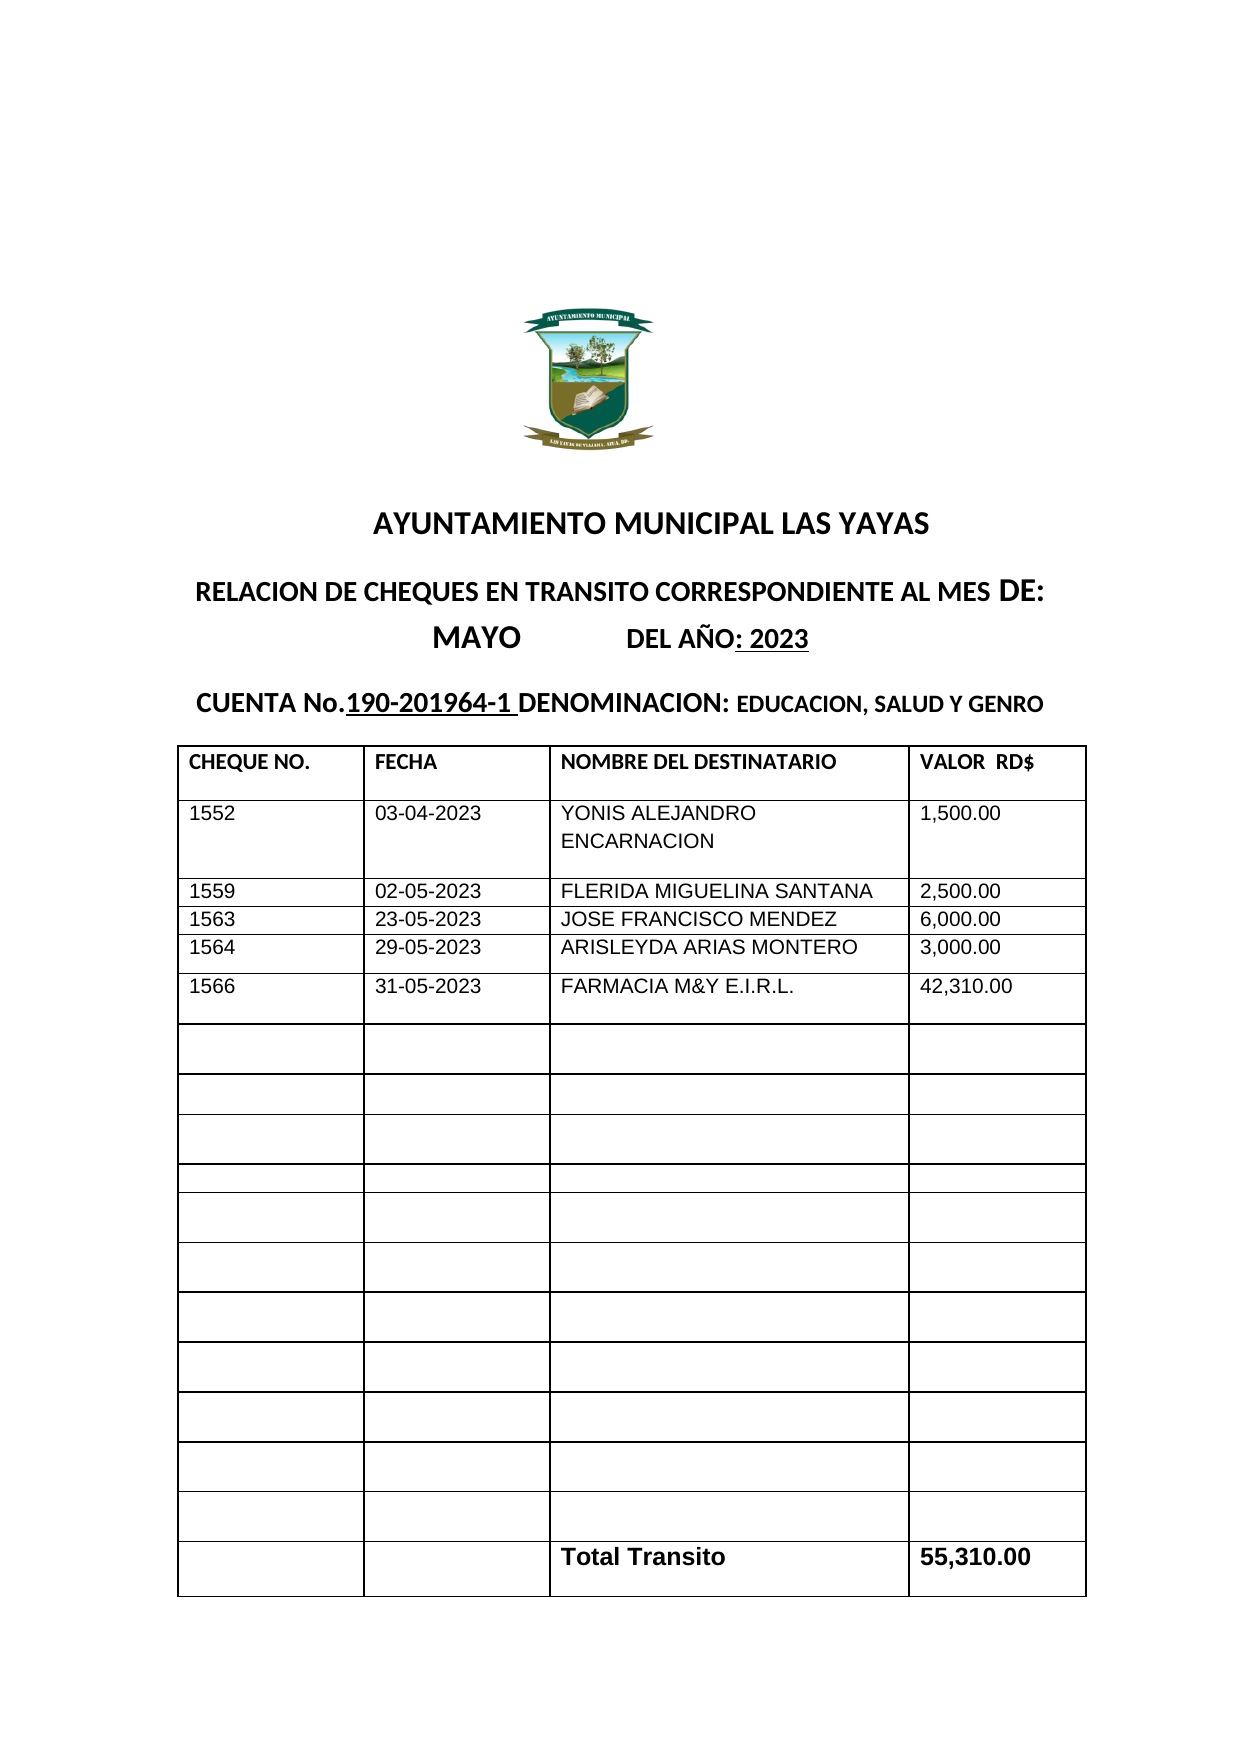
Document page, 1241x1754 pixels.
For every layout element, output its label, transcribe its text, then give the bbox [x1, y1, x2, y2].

table_cell [910, 1165, 1085, 1191]
table_cell 29-05-2023 [365, 935, 549, 973]
text RELACION DE CHEQUES EN TRANSITO CORRESPONDIENTE AL MES DE: MAYO DEL AÑO: 2023 [177, 569, 1063, 657]
table_cell [910, 1443, 1085, 1491]
table_cell [179, 1393, 363, 1441]
table_cell [551, 1115, 908, 1163]
table_cell 1559 [179, 879, 363, 906]
table_cell [910, 1025, 1085, 1073]
table_cell [365, 1293, 549, 1341]
table_cell 6,000.00 [910, 907, 1085, 934]
table_cell Total Transito [551, 1542, 908, 1596]
table_cell [551, 1492, 908, 1541]
table_cell [910, 1393, 1085, 1441]
table_cell 1563 [179, 907, 363, 934]
table_cell [179, 1343, 363, 1391]
table_cell [365, 1243, 549, 1291]
table_cell [551, 1165, 908, 1191]
table_cell 42,310.00 [910, 974, 1085, 1023]
table_cell 1552 [179, 801, 363, 877]
table_cell [365, 1542, 549, 1596]
table_header CHEQUE NO. [179, 747, 363, 800]
table_cell 1566 [179, 974, 363, 1023]
table_header FECHA [365, 747, 549, 800]
table_cell [179, 1193, 363, 1241]
table_cell [551, 1193, 908, 1241]
table_cell [179, 1025, 363, 1073]
table_cell [365, 1165, 549, 1191]
table_cell ARISLEYDA ARIAS MONTERO [551, 935, 908, 973]
table_cell [910, 1193, 1085, 1241]
table_cell [910, 1243, 1085, 1291]
table_cell [551, 1075, 908, 1113]
table_cell [179, 1115, 363, 1163]
table_cell [179, 1075, 363, 1113]
table_cell [551, 1293, 908, 1341]
table_header NOMBRE DEL DESTINATARIO [551, 747, 908, 800]
table_cell [365, 1343, 549, 1391]
table_cell 2,500.00 [910, 879, 1085, 906]
table_cell [910, 1492, 1085, 1541]
table_cell [365, 1393, 549, 1441]
table_cell [179, 1443, 363, 1491]
table_cell 55,310.00 [910, 1542, 1085, 1596]
table_cell 23-05-2023 [365, 907, 549, 934]
table_cell [179, 1165, 363, 1191]
table_cell [365, 1115, 549, 1163]
table_cell [365, 1193, 549, 1241]
table_cell [179, 1492, 363, 1541]
text CUENTA No.190-201964-1 DENOMINACION: EDUCACION, SALUD Y GENRO [177, 684, 1063, 719]
table_cell [365, 1492, 549, 1541]
picture [492, 285, 682, 475]
table_cell [910, 1343, 1085, 1391]
table_cell 3,000.00 [910, 935, 1085, 973]
table_cell [365, 1443, 549, 1491]
table_cell [551, 1343, 908, 1391]
table_cell 1,500.00 [910, 801, 1085, 877]
table_cell [179, 1293, 363, 1341]
table_cell [365, 1025, 549, 1073]
table_cell [551, 1393, 908, 1441]
table_cell JOSE FRANCISCO MENDEZ [551, 907, 908, 934]
table_cell [179, 1243, 363, 1291]
table_cell FARMACIA M&Y E.I.R.L. [551, 974, 908, 1023]
table_cell YONIS ALEJANDRO ENCARNACION [551, 801, 908, 877]
table_cell [179, 1542, 363, 1596]
table_cell [365, 1075, 549, 1113]
table_header VALOR RD$ [910, 747, 1085, 800]
table_cell [910, 1075, 1085, 1113]
table_cell 1564 [179, 935, 363, 973]
table_cell FLERIDA MIGUELINA SANTANA [551, 879, 908, 906]
table_cell 02-05-2023 [365, 879, 549, 906]
text AYUNTAMIENTO MUNICIPAL LAS YAYAS [177, 502, 1063, 542]
table_cell 03-04-2023 [365, 801, 549, 877]
table_cell [551, 1443, 908, 1491]
table_cell [910, 1293, 1085, 1341]
table_cell [551, 1243, 908, 1291]
table_cell [551, 1025, 908, 1073]
table_cell [910, 1115, 1085, 1163]
table_cell 31-05-2023 [365, 974, 549, 1023]
